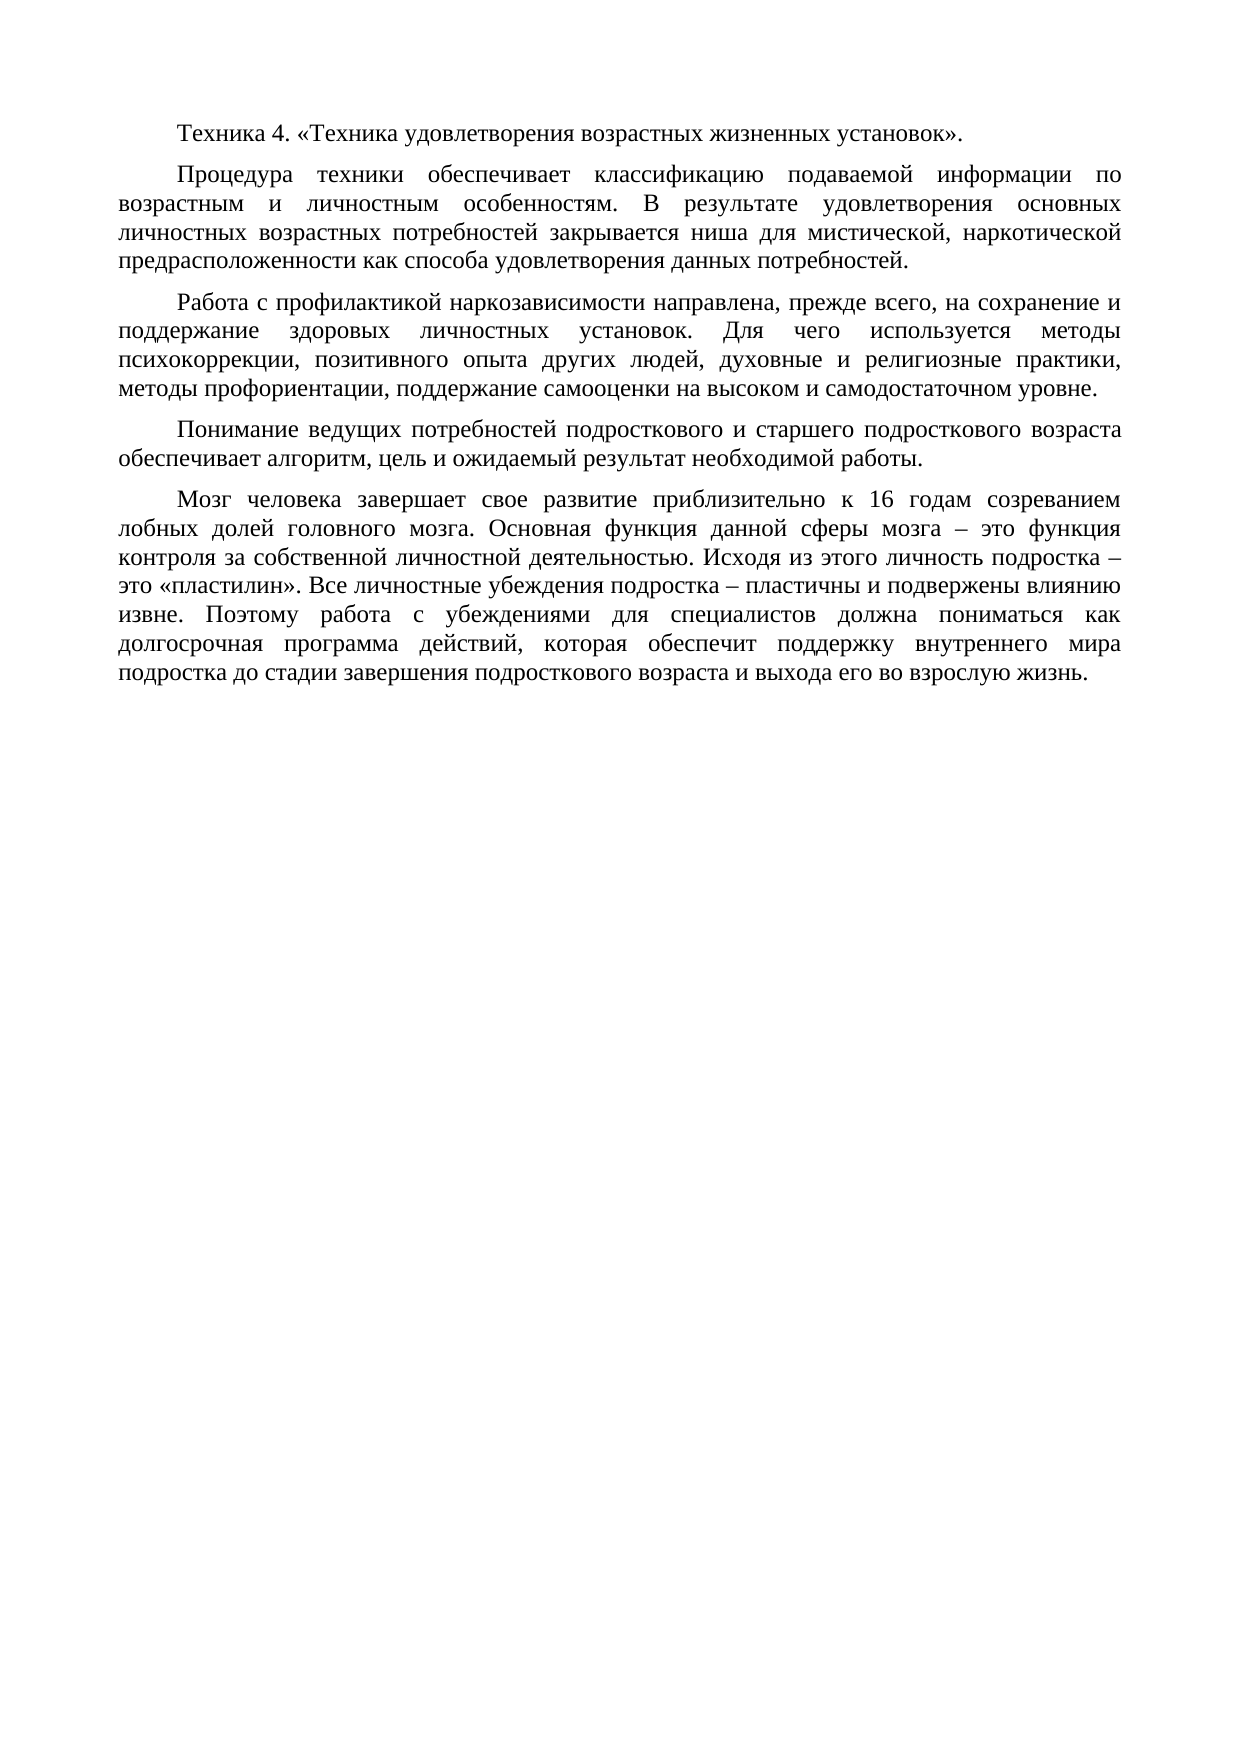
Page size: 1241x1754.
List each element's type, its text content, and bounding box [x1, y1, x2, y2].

text Понимание ведущих потребностей подросткового и старшего подросткового возраста обеспечивает алгоритм, цель и ожидаемый результат необходимой работы. [118, 414, 1122, 472]
text Техника 4. «Техника удовлетворения возрастных жизненных установок». [118, 118, 1122, 147]
text Мозг человека завершает свое развитие приблизительно к 16 годам созреванием лобных долей головного мозга. Основная функция данной сферы мозга – это функция контроля за собственной личностной деятельностью. Исходя из этого личность подростка – это «пластилин». Все личностные убеждения подростка – пластичны и подвержены влиянию извне. Поэтому работа с убеждениями для специалистов должна пониматься как долгосрочная программа действий, которая обеспечит поддержку внутреннего мира подростка до стадии завершения подросткового возраста и выхода его во взрослую жизнь. [118, 484, 1122, 686]
text Процедура техники обеспечивает классификацию подаваемой информации по возрастным и личностным особенностям. В результате удовлетворения основных личностных возрастных потребностей закрывается ниша для мистической, наркотической предрасположенности как способа удовлетворения данных потребностей. [118, 159, 1122, 274]
text Работа с профилактикой наркозависимости направлена, прежде всего, на сохранение и поддержание здоровых личностных установок. Для чего используется методы психокоррекции, позитивного опыта других людей, духовные и религиозные практики, методы профориентации, поддержание самооценки на высоком и самодостаточном уровне. [118, 287, 1122, 402]
